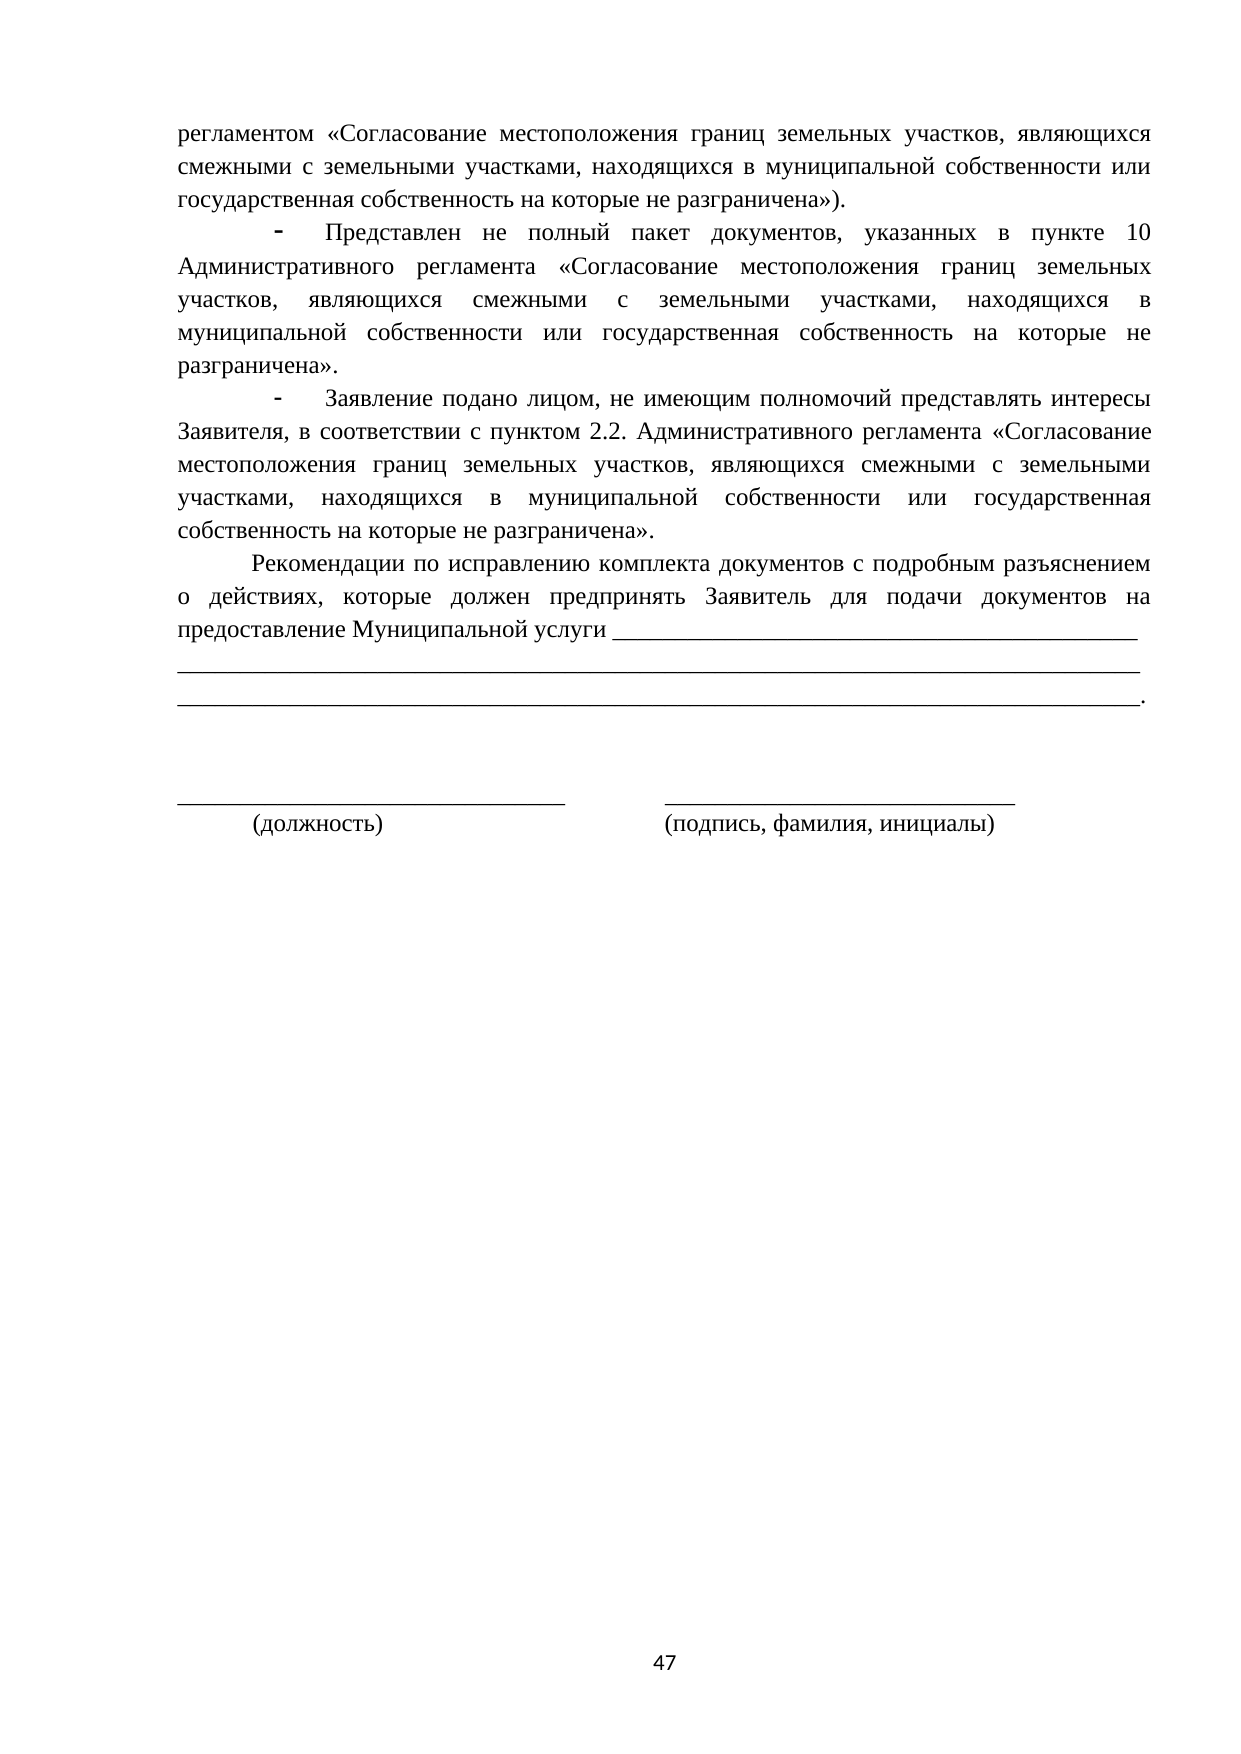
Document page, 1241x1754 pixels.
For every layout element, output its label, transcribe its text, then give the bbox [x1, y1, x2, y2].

list __________________________________________________________________________________________________________________________________________________________. [177, 647, 1152, 709]
list Рекомендации по исправлению комплекта документов с подробным разъяснением о действиях, которые должен предпринять Заявитель для подачи документов на предоставление Муниципальной услуги __________________________________________ [177, 548, 1152, 643]
text (должность) (подпись, фамилия, инициалы) [177, 808, 1152, 837]
list Представлен не полный пакет документов, указанных в пункте 10 Административного регламента «Согласование местоположения границ земельных участков, являющихся смежными с земельными участками, находящихся в муниципальной собственности или государственная собственность на которые не разграничена». [177, 217, 1152, 379]
text _______________________________ ____________________________ [177, 779, 1152, 808]
list Заявление подано лицом, не имеющим полномочий представлять интересы Заявителя, в соответствии с пунктом 2.2. Административного регламента «Согласование местоположения границ земельных участков, являющихся смежными с земельными участками, находящихся в муниципальной собственности или государственная собственность на которые не разграничена». [177, 383, 1152, 544]
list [177, 118, 1152, 213]
